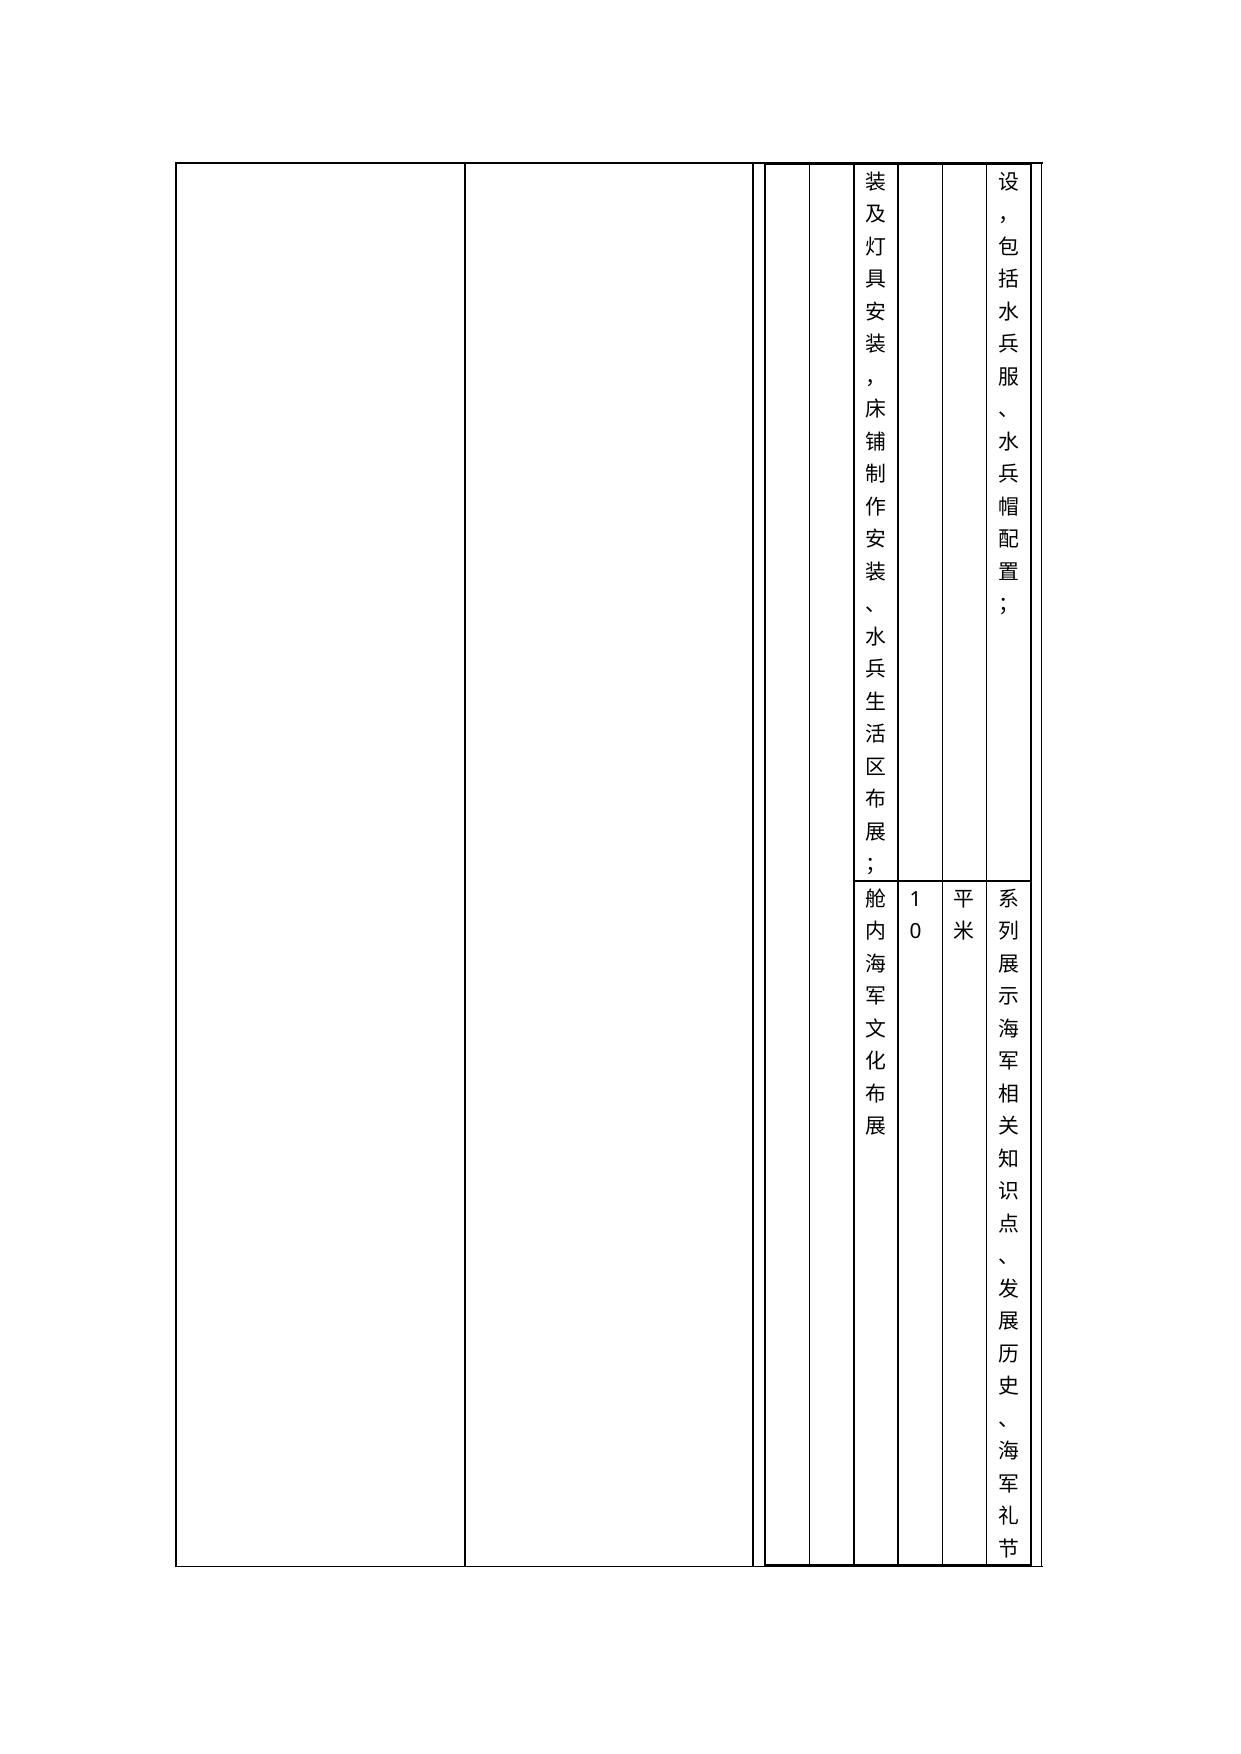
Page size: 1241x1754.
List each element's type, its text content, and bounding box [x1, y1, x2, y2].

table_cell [943, 882, 986, 1564]
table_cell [754, 164, 764, 1566]
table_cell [943, 165, 986, 880]
table_cell ★ [466, 164, 752, 1566]
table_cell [987, 165, 1030, 880]
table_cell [899, 882, 942, 1564]
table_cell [899, 165, 942, 880]
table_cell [987, 882, 1030, 1564]
table_cell 1 [177, 164, 464, 1566]
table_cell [810, 165, 853, 1564]
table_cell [766, 165, 809, 1564]
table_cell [855, 882, 897, 1564]
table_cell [1032, 164, 1041, 1566]
